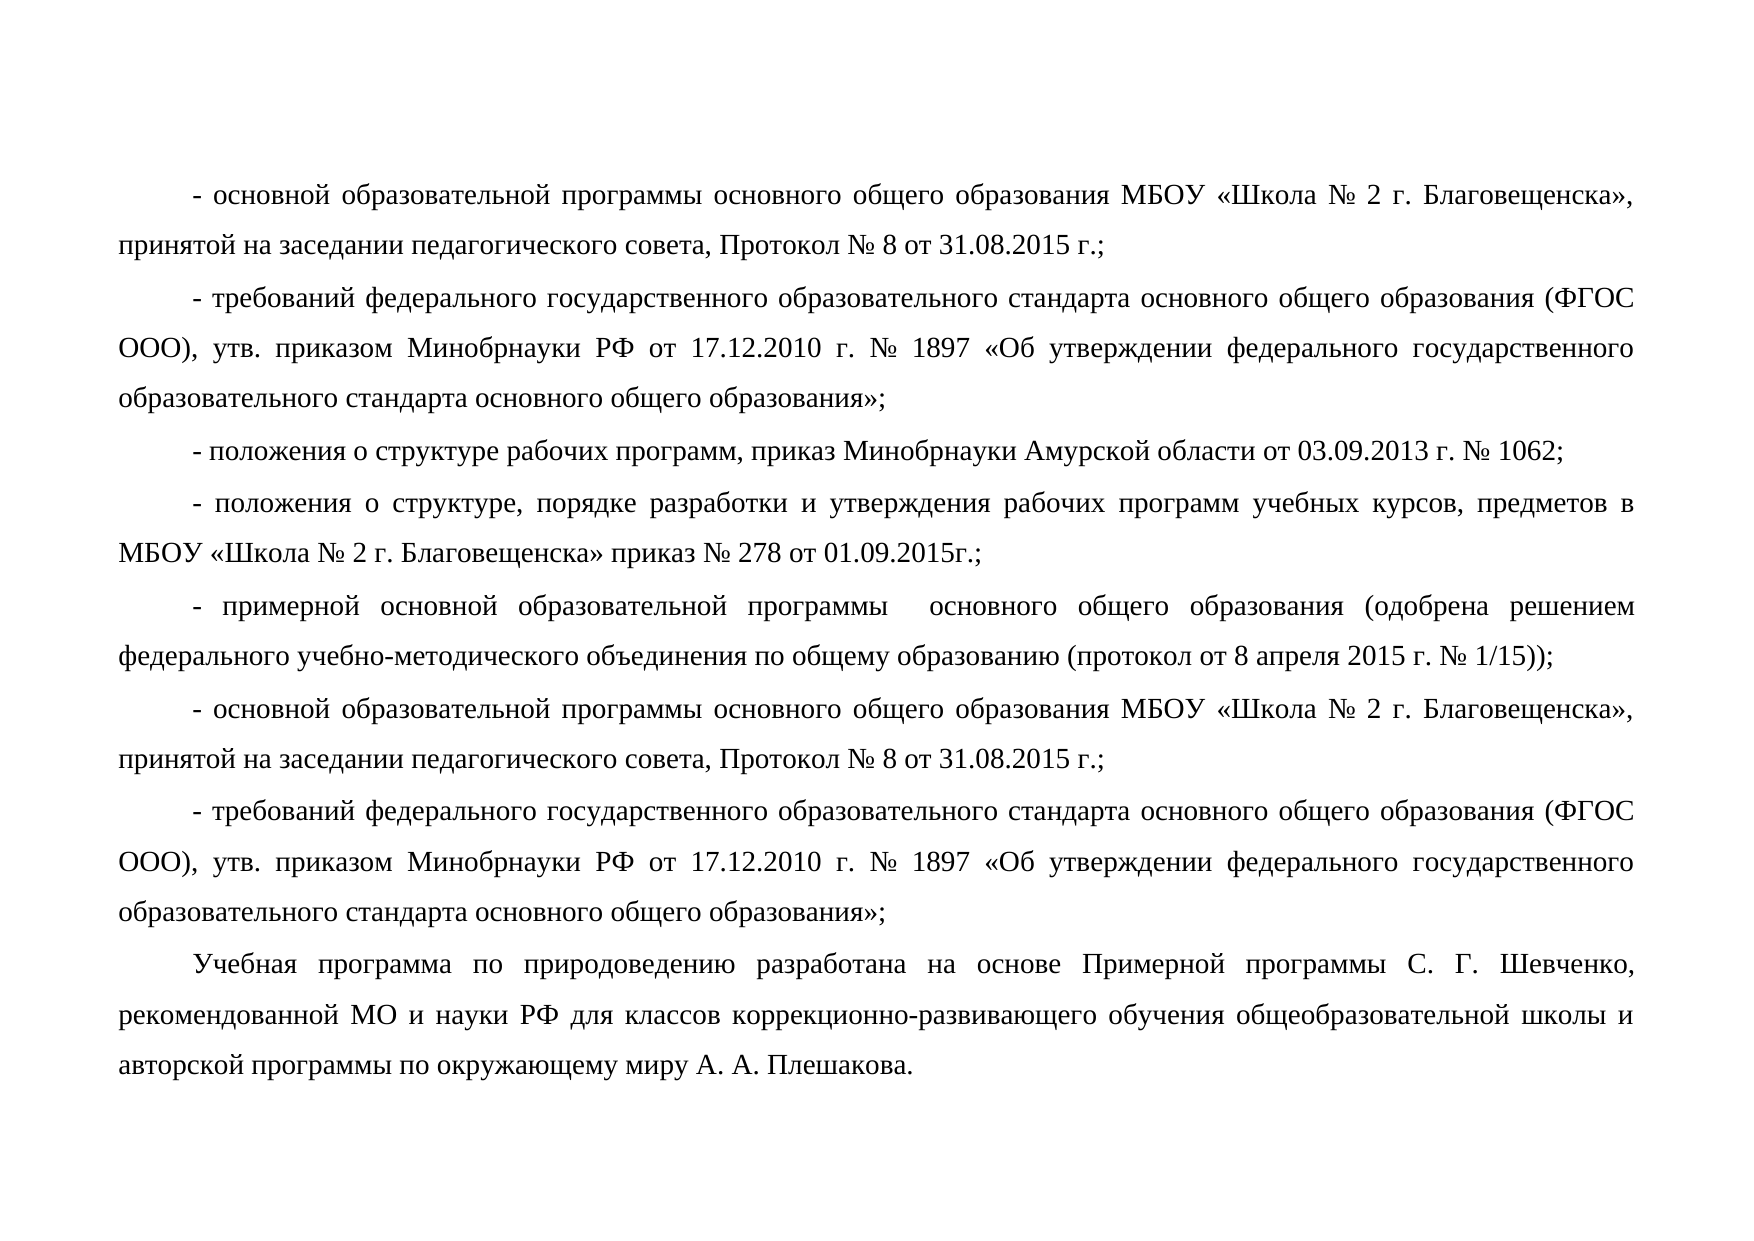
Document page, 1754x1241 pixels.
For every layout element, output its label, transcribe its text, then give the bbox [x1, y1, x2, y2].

text - положения о структуре рабочих программ, приказ Минобрнауки Амурской области от 03.09.2013 г. № 1062; [118, 433, 1636, 466]
text Учебная программа по природоведению разработана на основе Примерной программы С. Г. Шевченко, рекомендованной МО и науки РФ для классов коррекционно-развивающего обучения общеобразовательной школы и авторской программы по окружающему миру А. А. Плешакова. [118, 946, 1636, 1081]
text - примерной основной образовательной программы основного общего образования (одобрена решением федерального учебно-методического объединения по общему образованию (протокол от 8 апреля 2015 г. № 1/15)); [118, 588, 1636, 672]
text - положения о структуре, порядке разработки и утверждения рабочих программ учебных курсов, предметов в МБОУ «Школа № 2 г. Благовещенска» приказ № 278 от 01.09.2015г.; [118, 485, 1636, 569]
text - требований федерального государственного образовательного стандарта основного общего образования (ФГОС ООО), утв. приказом Минобрнауки РФ от 17.12.2010 г. № 1897 «Об утверждении федерального государственного образовательного стандарта основного общего образования»; [118, 793, 1636, 928]
text - требований федерального государственного образовательного стандарта основного общего образования (ФГОС ООО), утв. приказом Минобрнауки РФ от 17.12.2010 г. № 1897 «Об утверждении федерального государственного образовательного стандарта основного общего образования»; [118, 280, 1636, 414]
text - основной образовательной программы основного общего образования МБОУ «Школа № 2 г. Благовещенска», принятой на заседании педагогического совета, Протокол № 8 от 31.08.2015 г.; [118, 691, 1636, 774]
text - основной образовательной программы основного общего образования МБОУ «Школа № 2 г. Благовещенска», принятой на заседании педагогического совета, Протокол № 8 от 31.08.2015 г.; [118, 177, 1636, 261]
